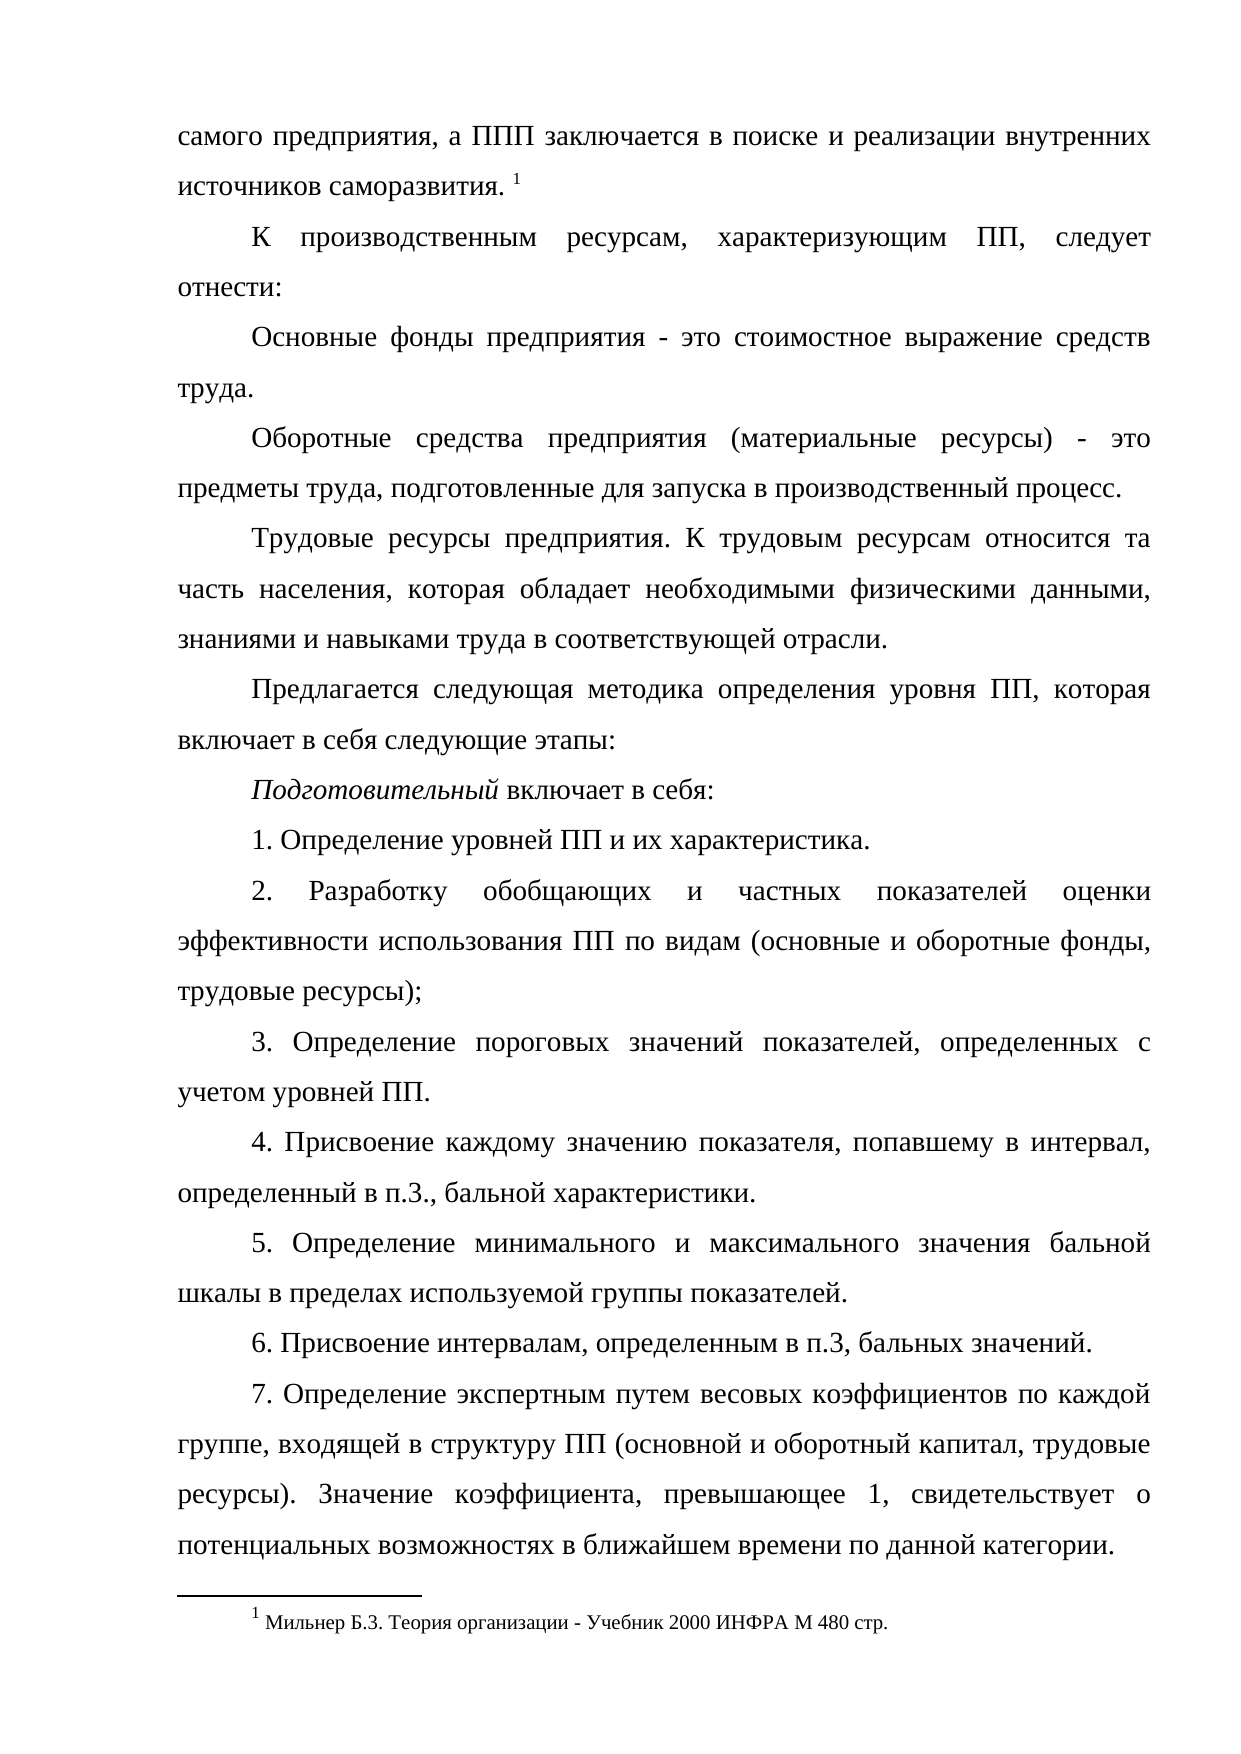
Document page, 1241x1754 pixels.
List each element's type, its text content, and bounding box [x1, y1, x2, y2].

text Оборотные средства предприятия (материальные ресурсы) - это предметы труда, подготовленные для запуска в производственный процесс. [177, 420, 1152, 504]
text 6. Присвоение интервалам, определенным в п.3, бальных значений. [177, 1326, 1152, 1359]
text 5. Определение минимального и максимального значения бальной шкалы в пределах используемой группы показателей. [177, 1225, 1152, 1309]
text Трудовые ресурсы предприятия. К трудовым ресурсам относится та часть населения, которая обладает необходимыми физическими данными, знаниями и навыками труда в соответствующей отрасли. [177, 521, 1152, 655]
text Предлагается следующая методика определения уровня ПП, которая включает в себя следующие этапы: [177, 672, 1152, 755]
text Подготовительный включает в себя: [177, 772, 1152, 806]
text 1. Определение уровней ПП и их характеристика. [177, 822, 1152, 856]
text 4. Присвоение каждому значению показателя, попавшему в интервал, определенный в п.3., бальной характеристики. [177, 1124, 1152, 1208]
text К производственным ресурсам, характеризующим ПП, следует отнести: [177, 219, 1152, 303]
text 2. Разработку обобщающих и частных показателей оценки эффективности использования ПП по видам (основные и оборотные фонды, трудовые ресурсы); [177, 873, 1152, 1007]
text Основные фонды предприятия - это стоимостное выражение средств труда. [177, 319, 1152, 403]
text 3. Определение пороговых значений показателей, определенных с учетом уровней ПП. [177, 1024, 1152, 1108]
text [177, 118, 1152, 202]
text 7. Определение экспертным путем весовых коэффициентов по каждой группе, входящей в структуру ПП (основной и оборотный капитал, трудовые ресурсы). Значение коэффициента, превышающее 1, свидетельствует о потенциальных возможностях в ближайшем времени по данной категории. [177, 1376, 1152, 1560]
